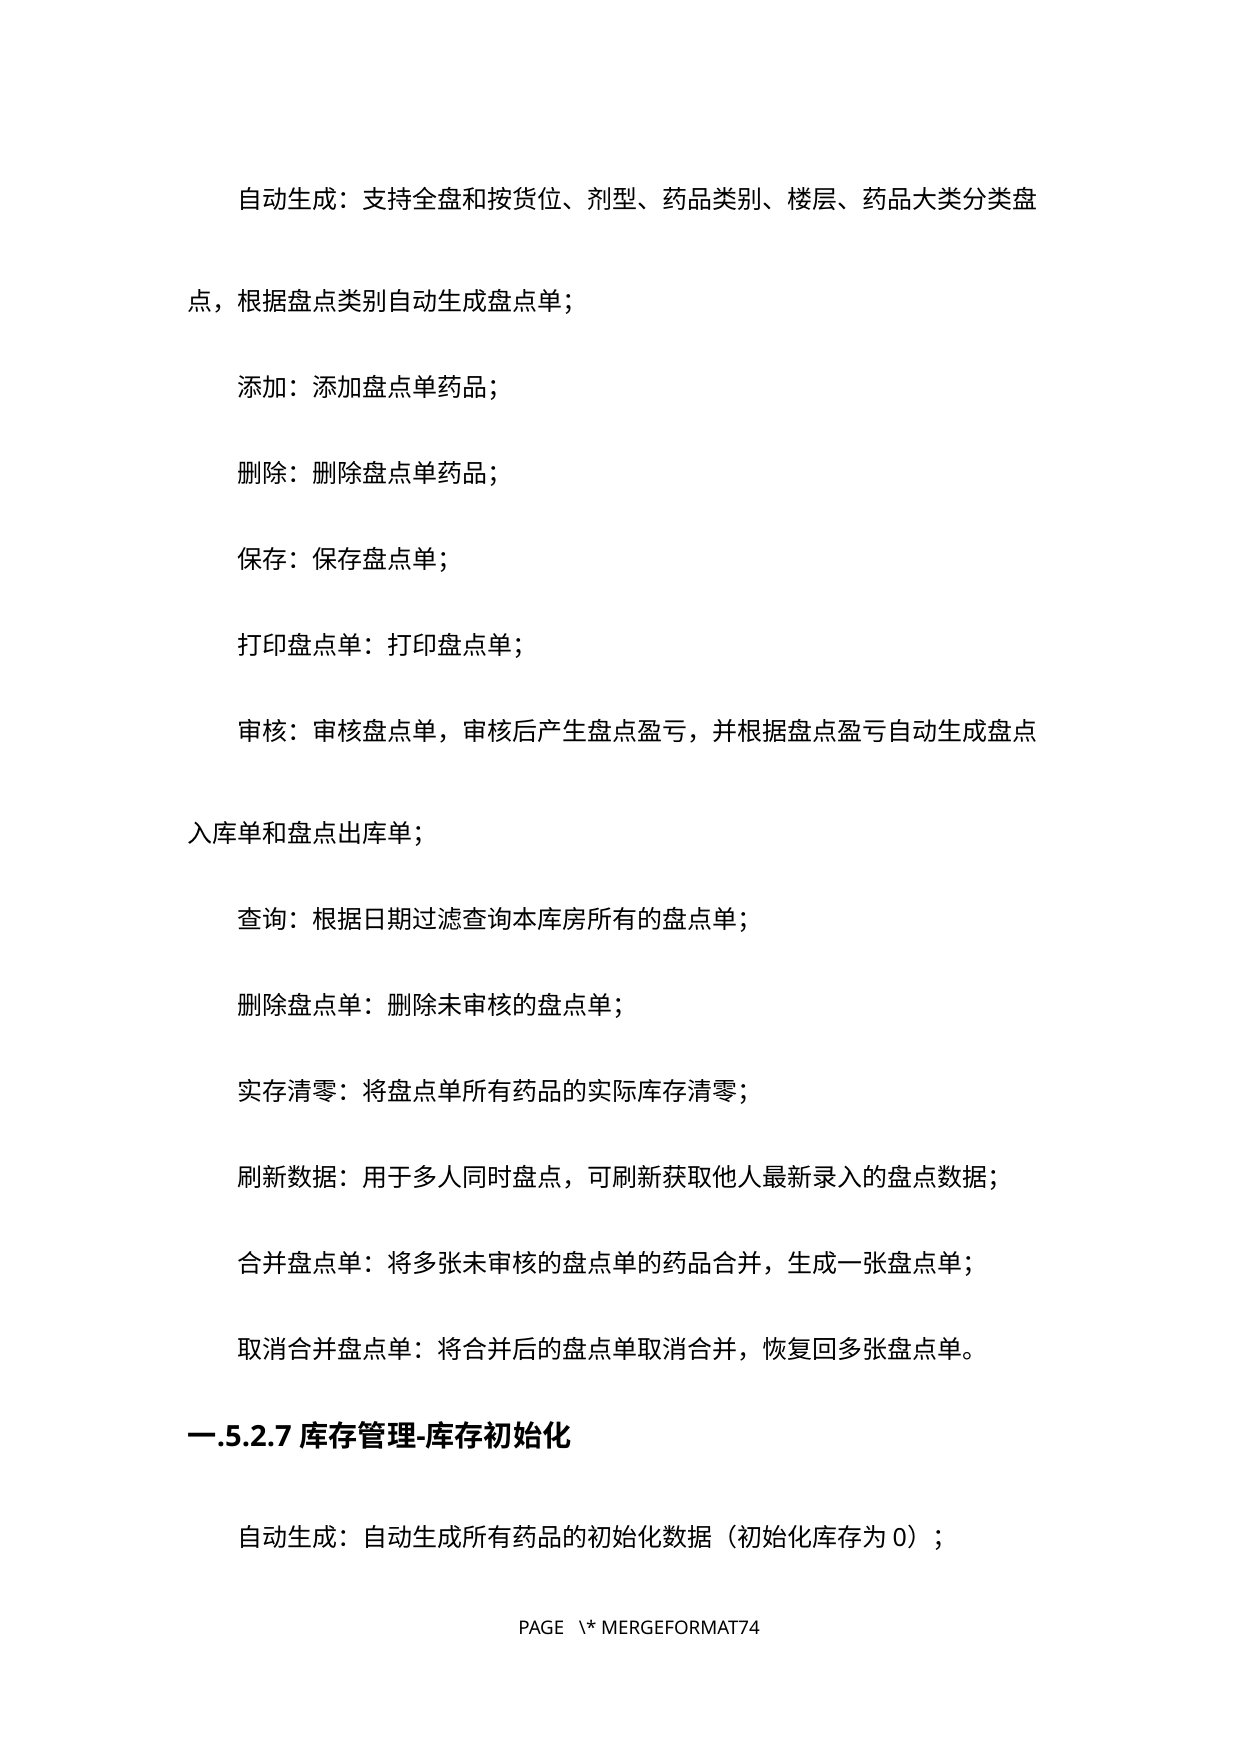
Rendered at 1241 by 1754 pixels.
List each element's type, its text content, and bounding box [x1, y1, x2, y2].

text 刷新数据：用于多人同时盘点，可刷新获取他人最新录入的盘点数据； [187, 1142, 1053, 1210]
text 添加：添加盘点单药品； [187, 352, 1053, 420]
text 保存：保存盘点单； [187, 524, 1053, 592]
text 删除：删除盘点单药品； [187, 438, 1053, 506]
text 审核：审核盘点单，审核后产生盘点盈亏，并根据盘点盈亏自动生成盘点入库单和盘点出库单； [187, 696, 1053, 866]
text 打印盘点单：打印盘点单； [187, 610, 1053, 678]
subtitle 库存管理-库存初始化 [187, 1400, 1053, 1468]
text 取消合并盘点单：将合并后的盘点单取消合并，恢复回多张盘点单。 [187, 1314, 1053, 1382]
text 查询：根据日期过滤查询本库房所有的盘点单； [187, 884, 1053, 952]
text 自动生成：自动生成所有药品的初始化数据（初始化库存为0）； [187, 1502, 1053, 1569]
text 实存清零：将盘点单所有药品的实际库存清零； [187, 1056, 1053, 1124]
text 合并盘点单：将多张未审核的盘点单的药品合并，生成一张盘点单； [187, 1228, 1053, 1296]
text 自动生成：支持全盘和按货位、剂型、药品类别、楼层、药品大类分类盘点，根据盘点类别自动生成盘点单； [187, 164, 1053, 334]
text 删除盘点单：删除未审核的盘点单； [187, 970, 1053, 1038]
